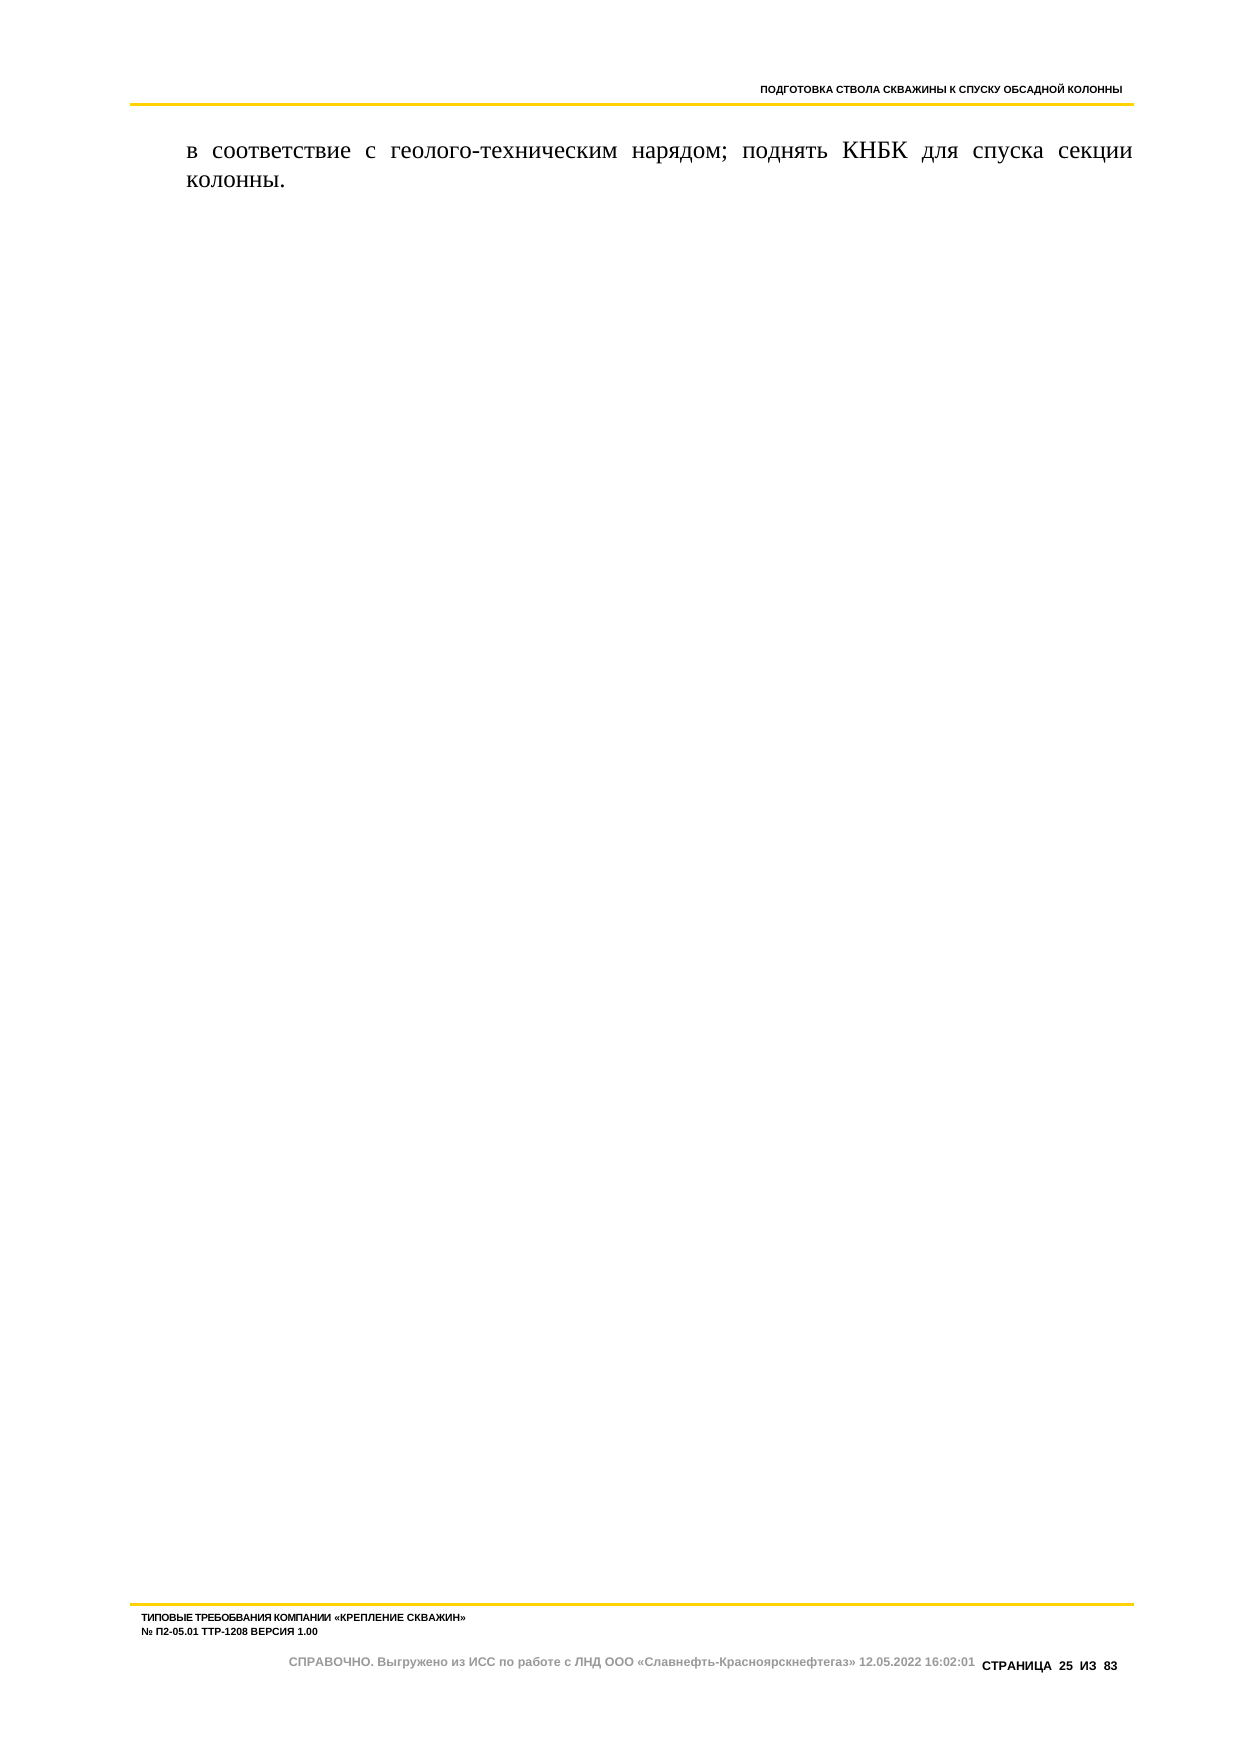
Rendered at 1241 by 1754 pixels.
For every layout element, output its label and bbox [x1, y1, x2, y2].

list [149, 135, 1134, 192]
